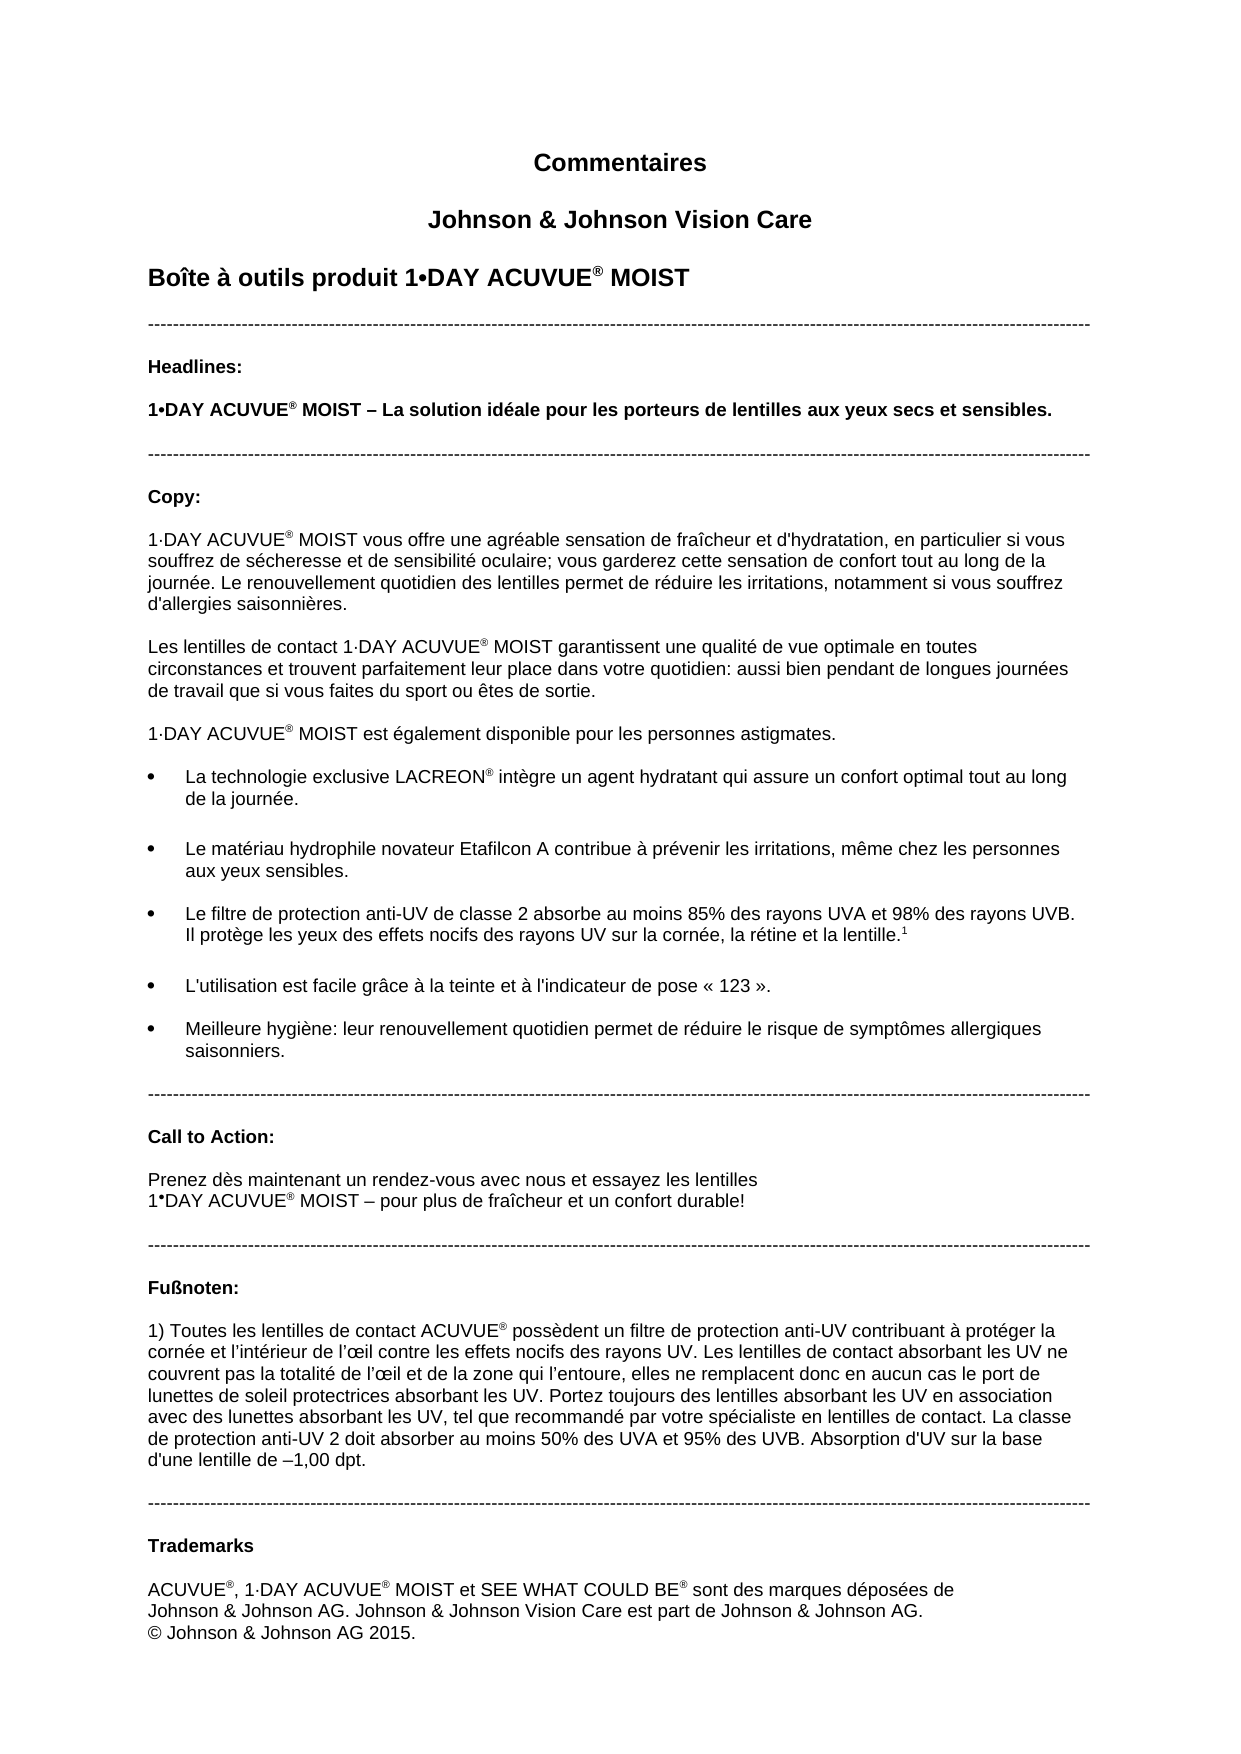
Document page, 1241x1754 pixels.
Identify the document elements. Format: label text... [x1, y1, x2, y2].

list Le filtre de protection anti-UV de classe 2 absorbe au moins 85% des rayons UVA et 98% des rayons UVB. Il protège les yeux des effets nocifs des rayons UV sur la cornée, la rétine et la lentille.1 [148, 902, 1093, 974]
text ACUVUE®, 1∙DAY ACUVUE® MOIST et SEE WHAT COULD BE® sont des marques déposées de Johnson & Johnson AG. Johnson & Johnson Vision Care est part de Johnson & Johnson AG. © Johnson & Johnson AG 2015. [148, 1578, 1093, 1643]
list L'utilisation est facile grâce à la teinte et à l'indicateur de pose « 123 ». [148, 974, 1093, 996]
text 1∙DAY ACUVUE® MOIST est également disponible pour les personnes astigmates. [148, 723, 1093, 744]
list Le matériau hydrophile novateur Etafilcon A contribue à prévenir les irritations, même chez les personnes aux yeux sensibles. [148, 838, 1093, 881]
text 1•DAY ACUVUE® MOIST – La solution idéale pour les porteurs de lentilles aux yeux secs et sensibles. [148, 399, 1093, 421]
text Johnson & Johnson Vision Care [148, 205, 1093, 234]
list Meilleure hygiène: leur renouvellement quotidien permet de réduire le risque de symptômes allergiques saisonniers. [148, 1018, 1093, 1061]
text Commentaires [148, 148, 1093, 176]
text Call to Action: [148, 1126, 1093, 1147]
text ------------------------------------------------------------------------------------------------------------------------------------------------------- [148, 1233, 1093, 1255]
text Copy: [148, 485, 1093, 507]
text Fußnoten: [148, 1277, 1093, 1298]
text 1) Toutes les lentilles de contact ACUVUE® possèdent un filtre de protection anti-UV contribuant à protéger la cornée et l’intérieur de l’œil contre les effets nocifs des rayons UV. Les lentilles de contact absorbant les UV ne couvrent pas la totalité de l’œil et de la zone qui l’entoure, elles ne remplacent donc en aucun cas le port de lunettes de soleil protectrices absorbant les UV. Portez toujours des lentilles absorbant les UV en association avec des lunettes absorbant les UV, tel que recommandé par votre spécialiste en lentilles de contact. La classe de protection anti-UV 2 doit absorber au moins 50% des UVA et 95% des UVB. Absorption d'UV sur la base d'une lentille de –1,00 dpt. [148, 1320, 1093, 1471]
text Prenez dès maintenant un rendez-vous avec nous et essayez les lentilles 1●DAY ACUVUE® MOIST – pour plus de fraîcheur et un confort durable! [148, 1169, 1093, 1212]
text ------------------------------------------------------------------------------------------------------------------------------------------------------- [148, 313, 1093, 334]
list La technologie exclusive LACREON® intègre un agent hydratant qui assure un confort optimal tout au long de la journée. [148, 766, 1093, 838]
text ------------------------------------------------------------------------------------------------------------------------------------------------------- [148, 1492, 1093, 1514]
text ------------------------------------------------------------------------------------------------------------------------------------------------------- [148, 1082, 1093, 1104]
text Les lentilles de contact 1∙DAY ACUVUE® MOIST garantissent une qualité de vue optimale en toutes circonstances et trouvent parfaitement leur place dans votre quotidien: aussi bien pendant de longues journées de travail que si vous faites du sport ou êtes de sortie. [148, 636, 1093, 701]
text ------------------------------------------------------------------------------------------------------------------------------------------------------- [148, 442, 1093, 464]
text Boîte à outils produit 1•DAY ACUVUE® MOIST [148, 263, 1093, 291]
text Headlines: [148, 356, 1093, 378]
text Trademarks [148, 1535, 1093, 1557]
text 1∙DAY ACUVUE® MOIST vous offre une agréable sensation de fraîcheur et d'hydratation, en particulier si vous souffrez de sécheresse et de sensibilité oculaire; vous garderez cette sensation de confort tout au long de la journée. Le renouvellement quotidien des lentilles permet de réduire les irritations, notamment si vous souffrez d'allergies saisonnières. [148, 528, 1093, 615]
